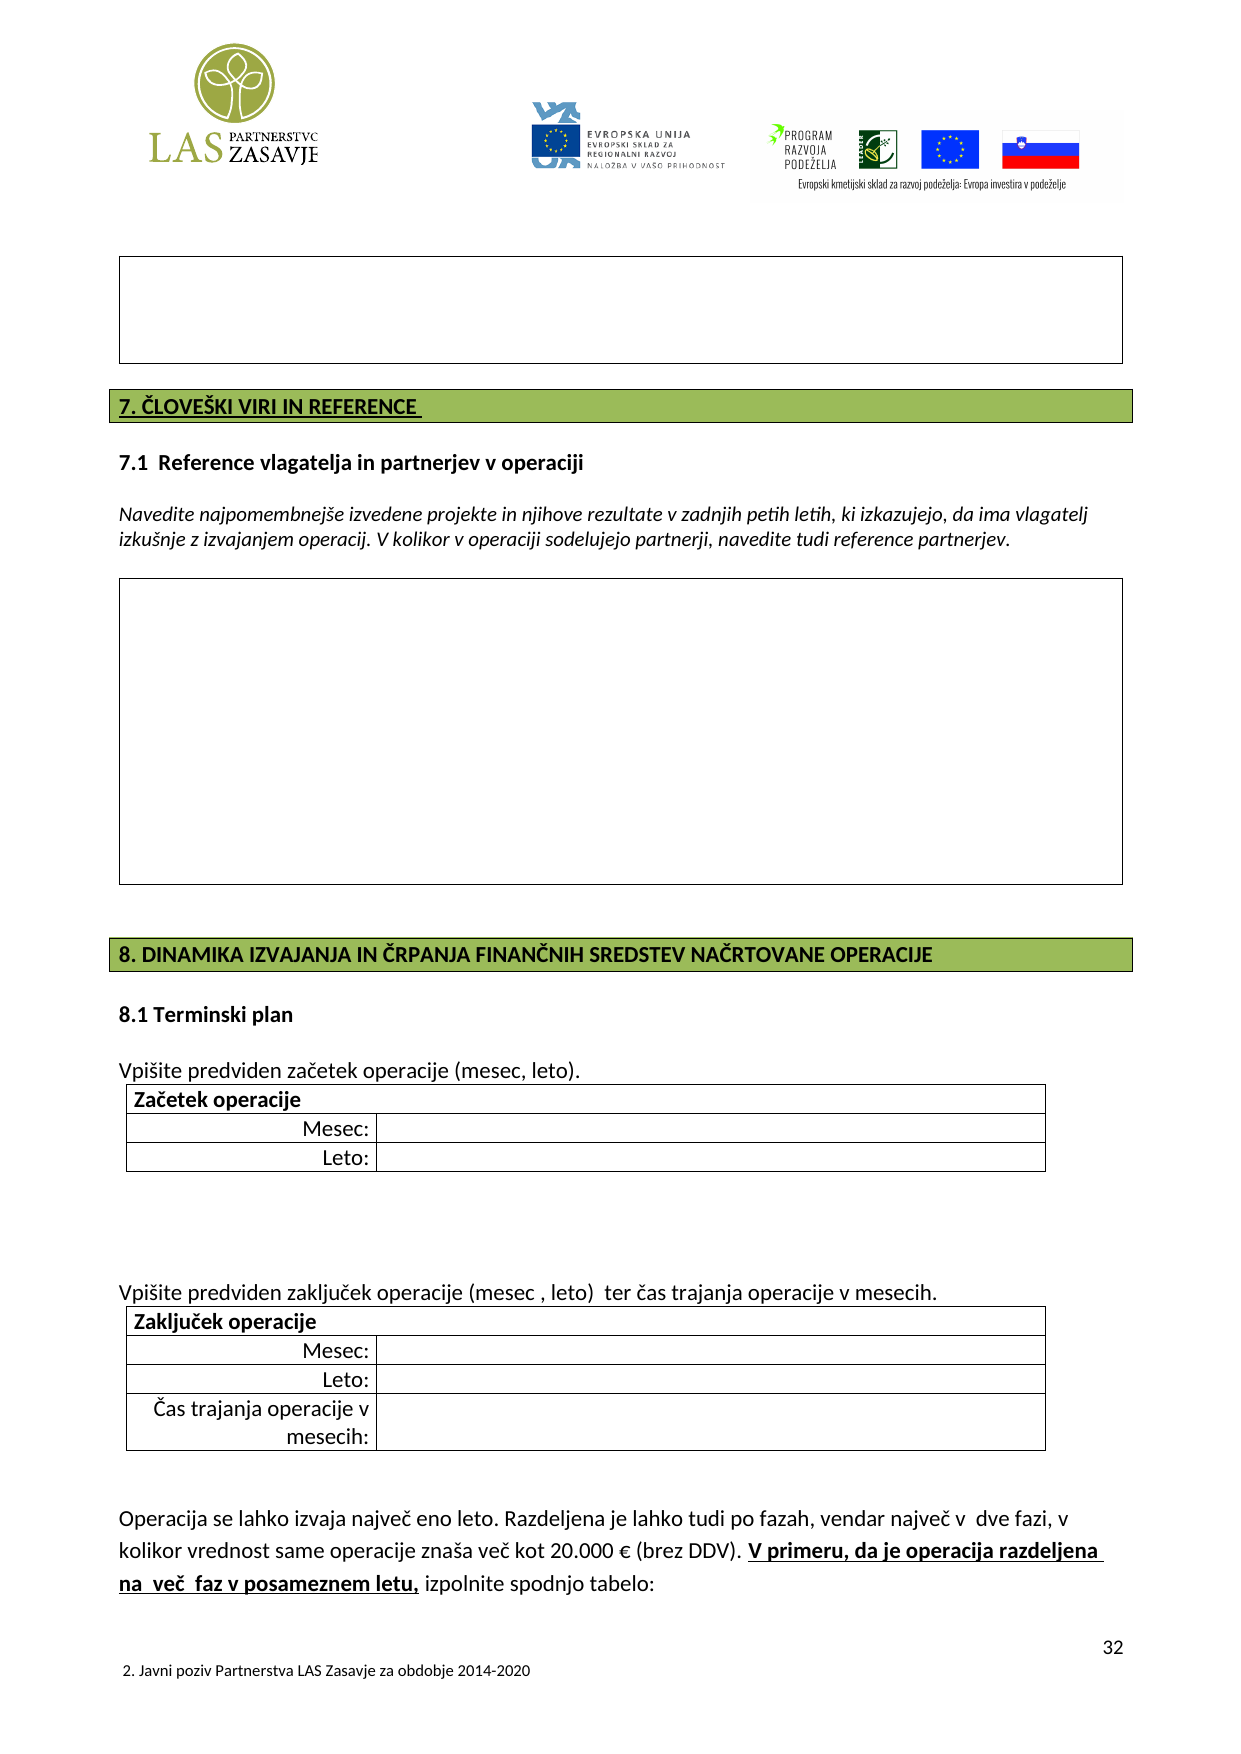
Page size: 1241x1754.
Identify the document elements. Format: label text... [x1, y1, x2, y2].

text 8.1 Terminski plan [119, 1000, 1123, 1028]
text 7. ČLOVEŠKI VIRI IN REFERENCE [110, 390, 1132, 422]
table_header Začetek operacije [127, 1085, 1045, 1113]
table_cell Leto: [127, 1365, 376, 1393]
table_header [120, 257, 1122, 362]
text Operacija se lahko izvaja največ eno leto. Razdeljena je lahko tudi po fazah, vendar največ v dve fazi, v kolikor vrednost same operacije znaša več kot 20.000 € (brez DDV). V primeru, da je operacija razdeljena na več faz v posameznem letu, izpolnite spodnjo tabelo: [119, 1504, 1123, 1597]
text Navedite najpomembnejše izvedene projekte in njihove rezultate v zadnjih petih letih, ki izkazujejo, da ima vlagatelj izkušnje z izvajanjem operacij. V kolikor v operaciji sodelujejo partnerji, navedite tudi reference partnerjev. [119, 501, 1123, 552]
table_cell [377, 1365, 1045, 1393]
table_header Zaključek operacije [127, 1307, 1045, 1335]
table_cell Mesec: [127, 1336, 376, 1364]
table_cell Mesec: [127, 1114, 376, 1142]
picture [482, 73, 1124, 203]
table_cell [377, 1143, 1045, 1171]
table_cell [377, 1336, 1045, 1364]
table_cell [377, 1394, 1045, 1450]
table_cell Čas trajanja operacije v mesecih: [127, 1394, 376, 1450]
text Vpišite predviden zaključek operacije (mesec , leto) ter čas trajanja operacije v mesecih. [119, 1278, 1123, 1306]
text 8. DINAMIKA IZVAJANJA IN ČRPANJA FINANČNIH SREDSTEV NAČRTOVANE OPERACIJE [110, 939, 1132, 971]
text Vpišite predviden začetek operacije (mesec, leto). [119, 1056, 1123, 1084]
table_header [120, 579, 1122, 883]
text 7.1 Reference vlagatelja in partnerjev v operaciji [119, 448, 1123, 476]
table_cell [377, 1114, 1045, 1142]
table_cell Leto: [127, 1143, 376, 1171]
